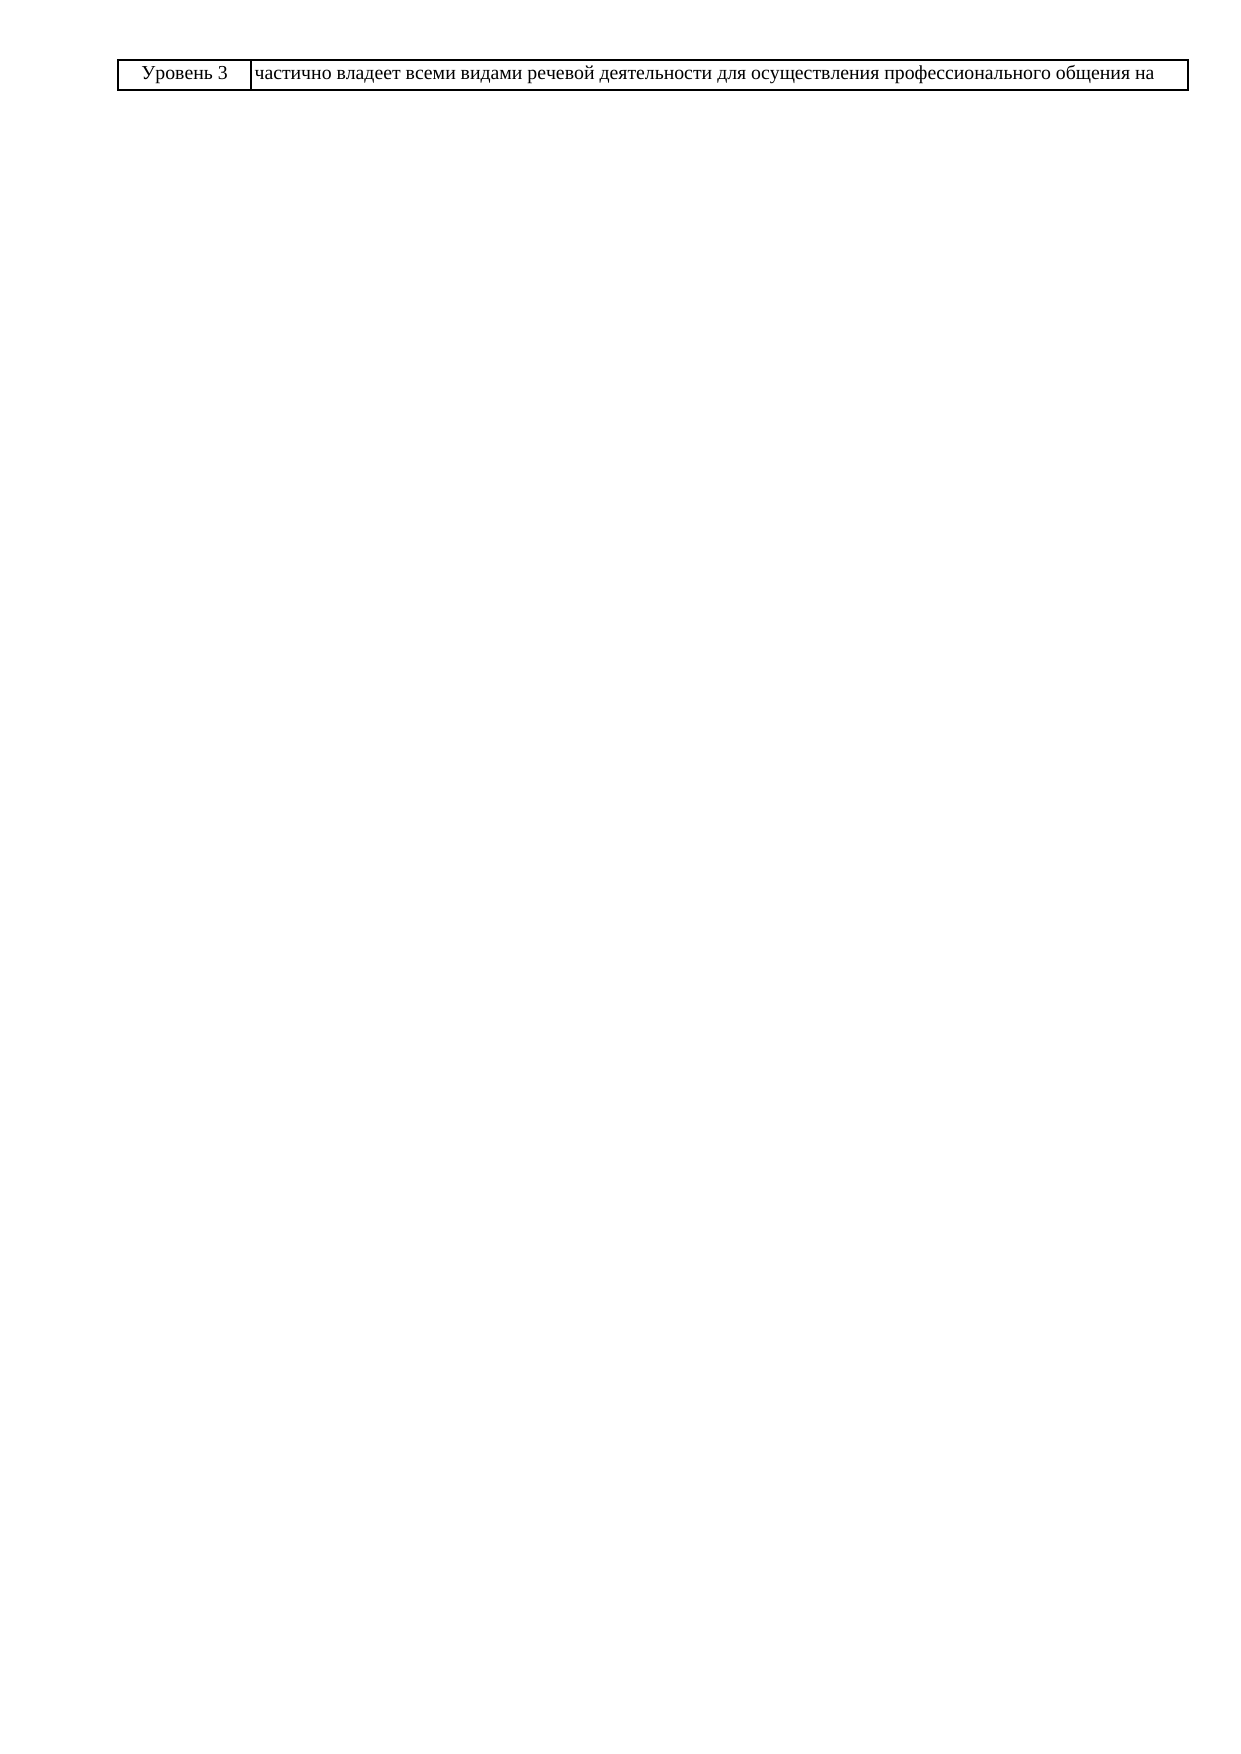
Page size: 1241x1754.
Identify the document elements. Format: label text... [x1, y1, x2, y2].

table_cell частично владеет всеми видами речевой деятельности для осуществления профессионального общения на [252, 61, 1187, 89]
table_cell Уровень 3 [119, 61, 250, 89]
